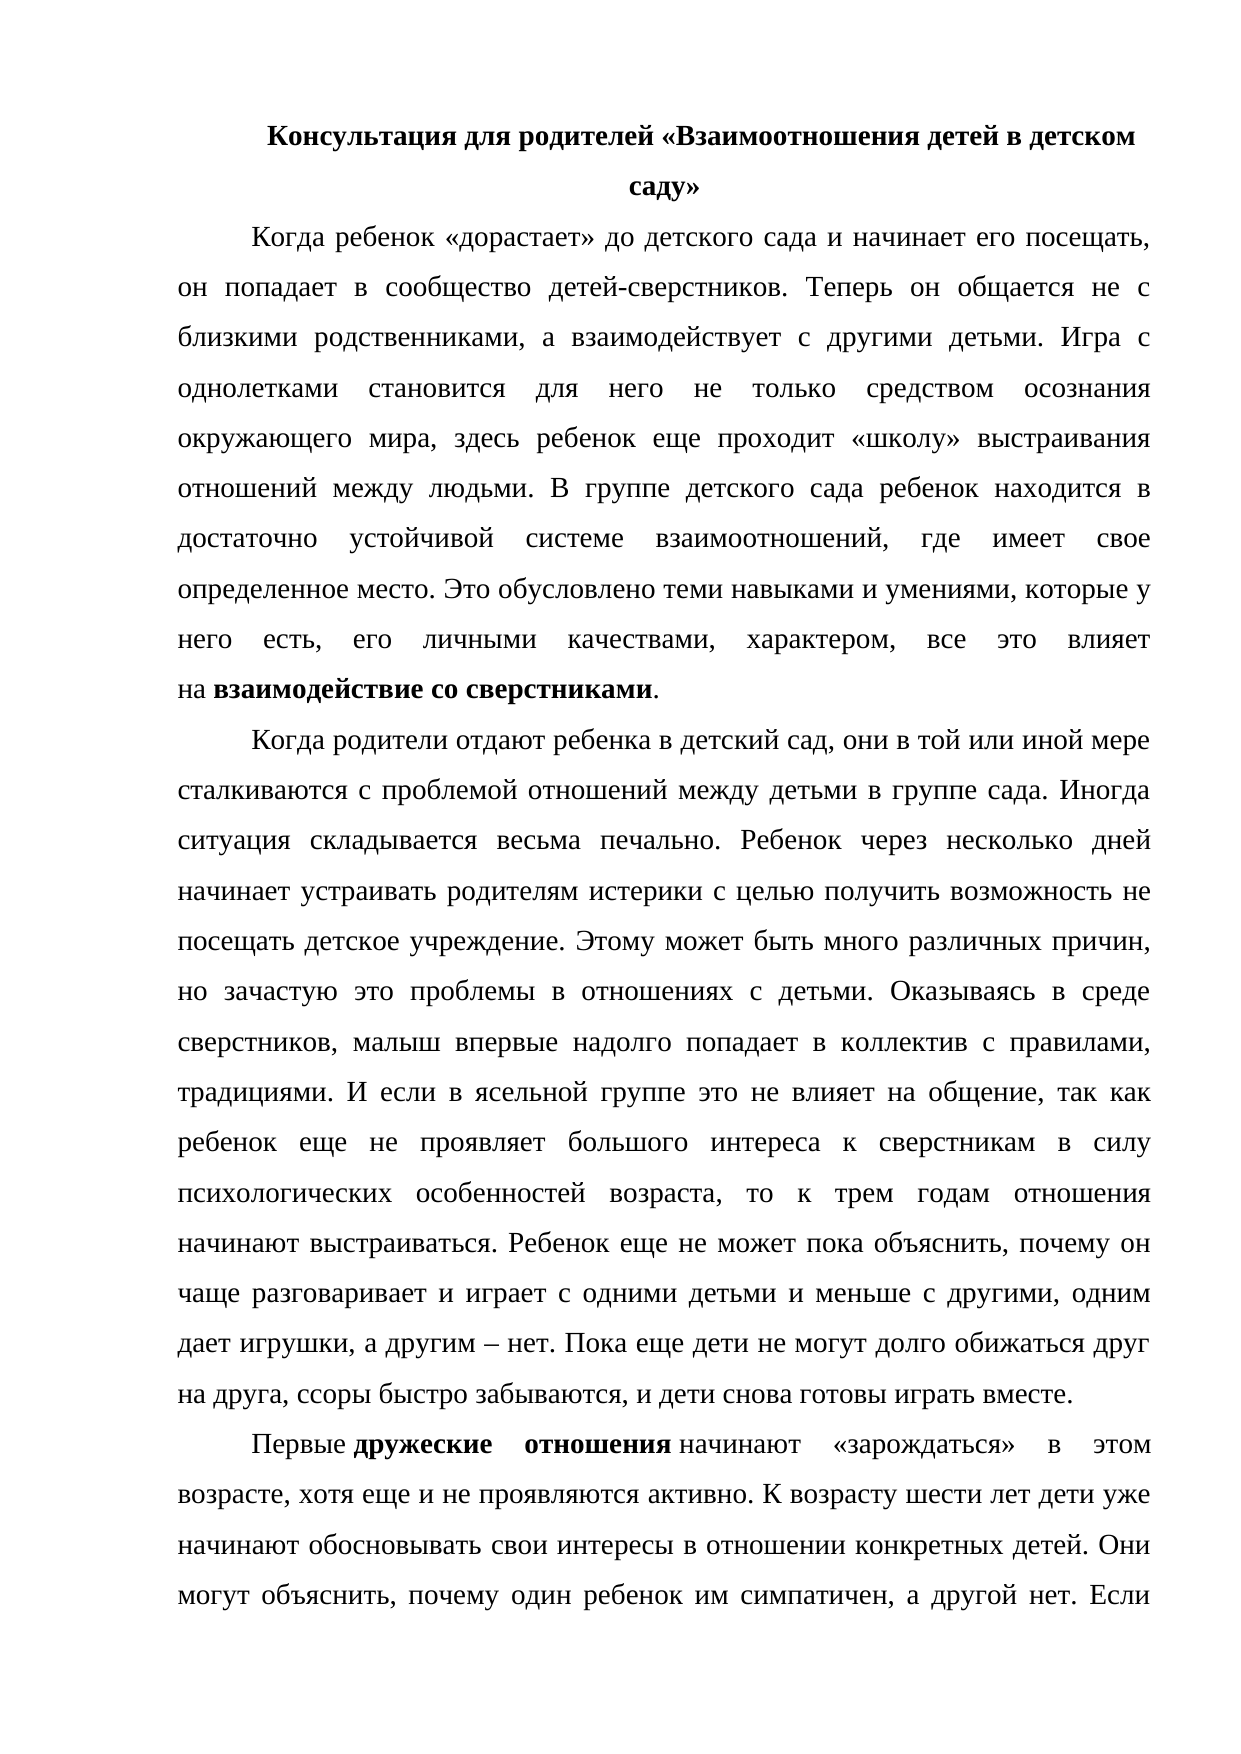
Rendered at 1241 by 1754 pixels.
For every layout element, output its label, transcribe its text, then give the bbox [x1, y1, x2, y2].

text Когда родители отдают ребенка в детский сад, они в той или иной мере сталкиваются с проблемой отношений между детьми в группе сада. Иногда ситуация складывается весьма печально. Ребенок через несколько дней начинает устраивать родителям истерики с целью получить возможность не посещать детское учреждение. Этому может быть много различных причин, но зачастую это проблемы в отношениях с детьми. Оказываясь в среде сверстников, малыш впервые надолго попадает в коллектив с правилами, традициями. И если в ясельной группе это не влияет на общение, так как ребенок еще не проявляет большого интереса к сверстникам в силу психологических особенностей возраста, то к трем годам отношения начинают выстраиваться. Ребенок еще не может пока объяснить, почему он чаще разговаривает и играет с одними детьми и меньше с другими, одним дает игрушки, а другим – нет. Пока еще дети не могут долго обижаться друг на друга, ссоры быстро забываются, и дети снова готовы играть вместе. [177, 722, 1152, 1409]
text Когда ребенок «дорастает» до детского сада и начинает его посещать, он попадает в сообщество детей-сверстников. Теперь он общается не с близкими родственниками, а взаимодействует с другими детьми. Игра с однолетками становится для него не только средством осознания окружающего мира, здесь ребенок еще проходит «школу» выстраивания отношений между людьми. В группе детского сада ребенок находится в достаточно устойчивой системе взаимоотношений, где имеет свое определенное место. Это обусловлено теми навыками и умениями, которые у него есть, его личными качествами, характером, все это влияет на взаимодействие со сверстниками. [177, 219, 1152, 705]
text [177, 1426, 1152, 1611]
text Консультация для родителей «Взаимоотношения детей в детском саду» [177, 118, 1152, 202]
